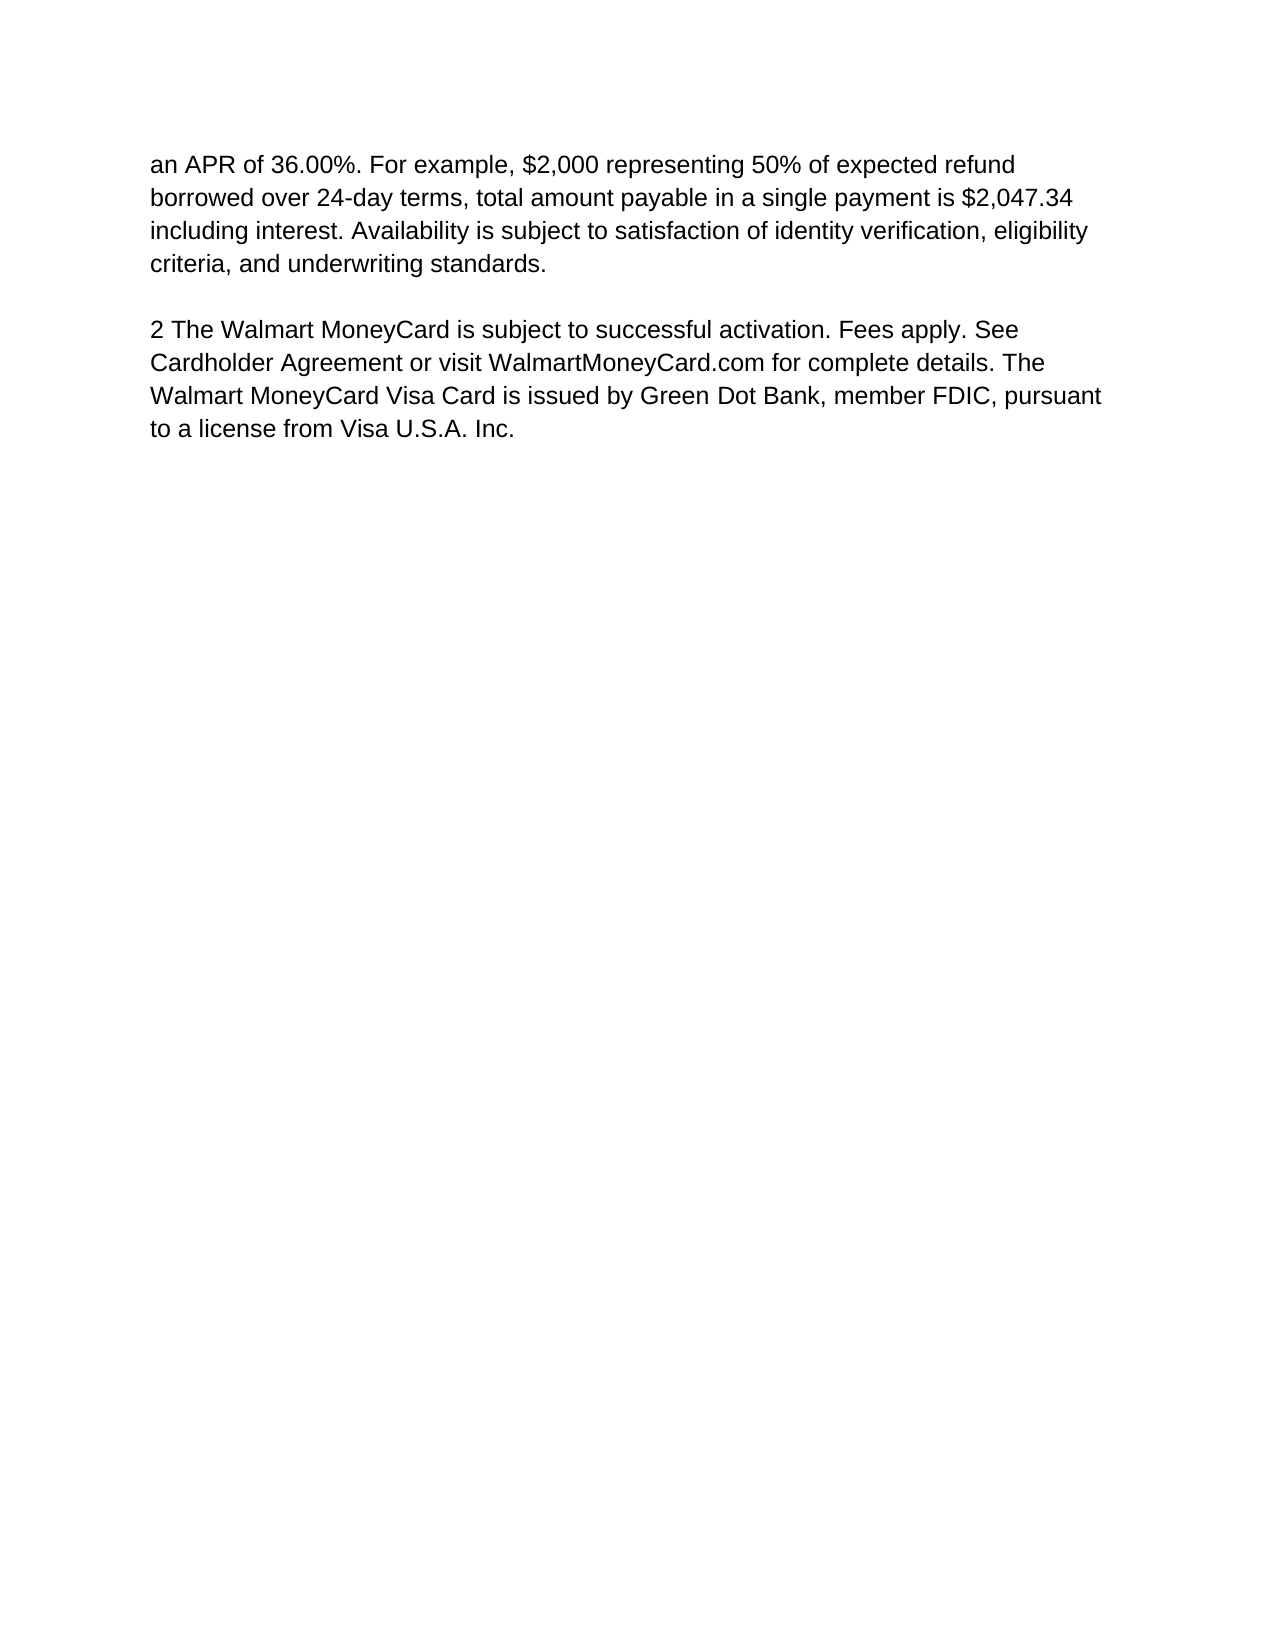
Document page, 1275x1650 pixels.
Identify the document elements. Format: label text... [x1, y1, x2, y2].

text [150, 150, 1125, 278]
text 2 The Walmart MoneyCard is subject to successful activation. Fees apply. See Cardholder Agreement or visit WalmartMoneyCard.com for complete details. The Walmart MoneyCard Visa Card is issued by Green Dot Bank, member FDIC, pursuant to a license from Visa U.S.A. Inc. [150, 315, 1125, 443]
